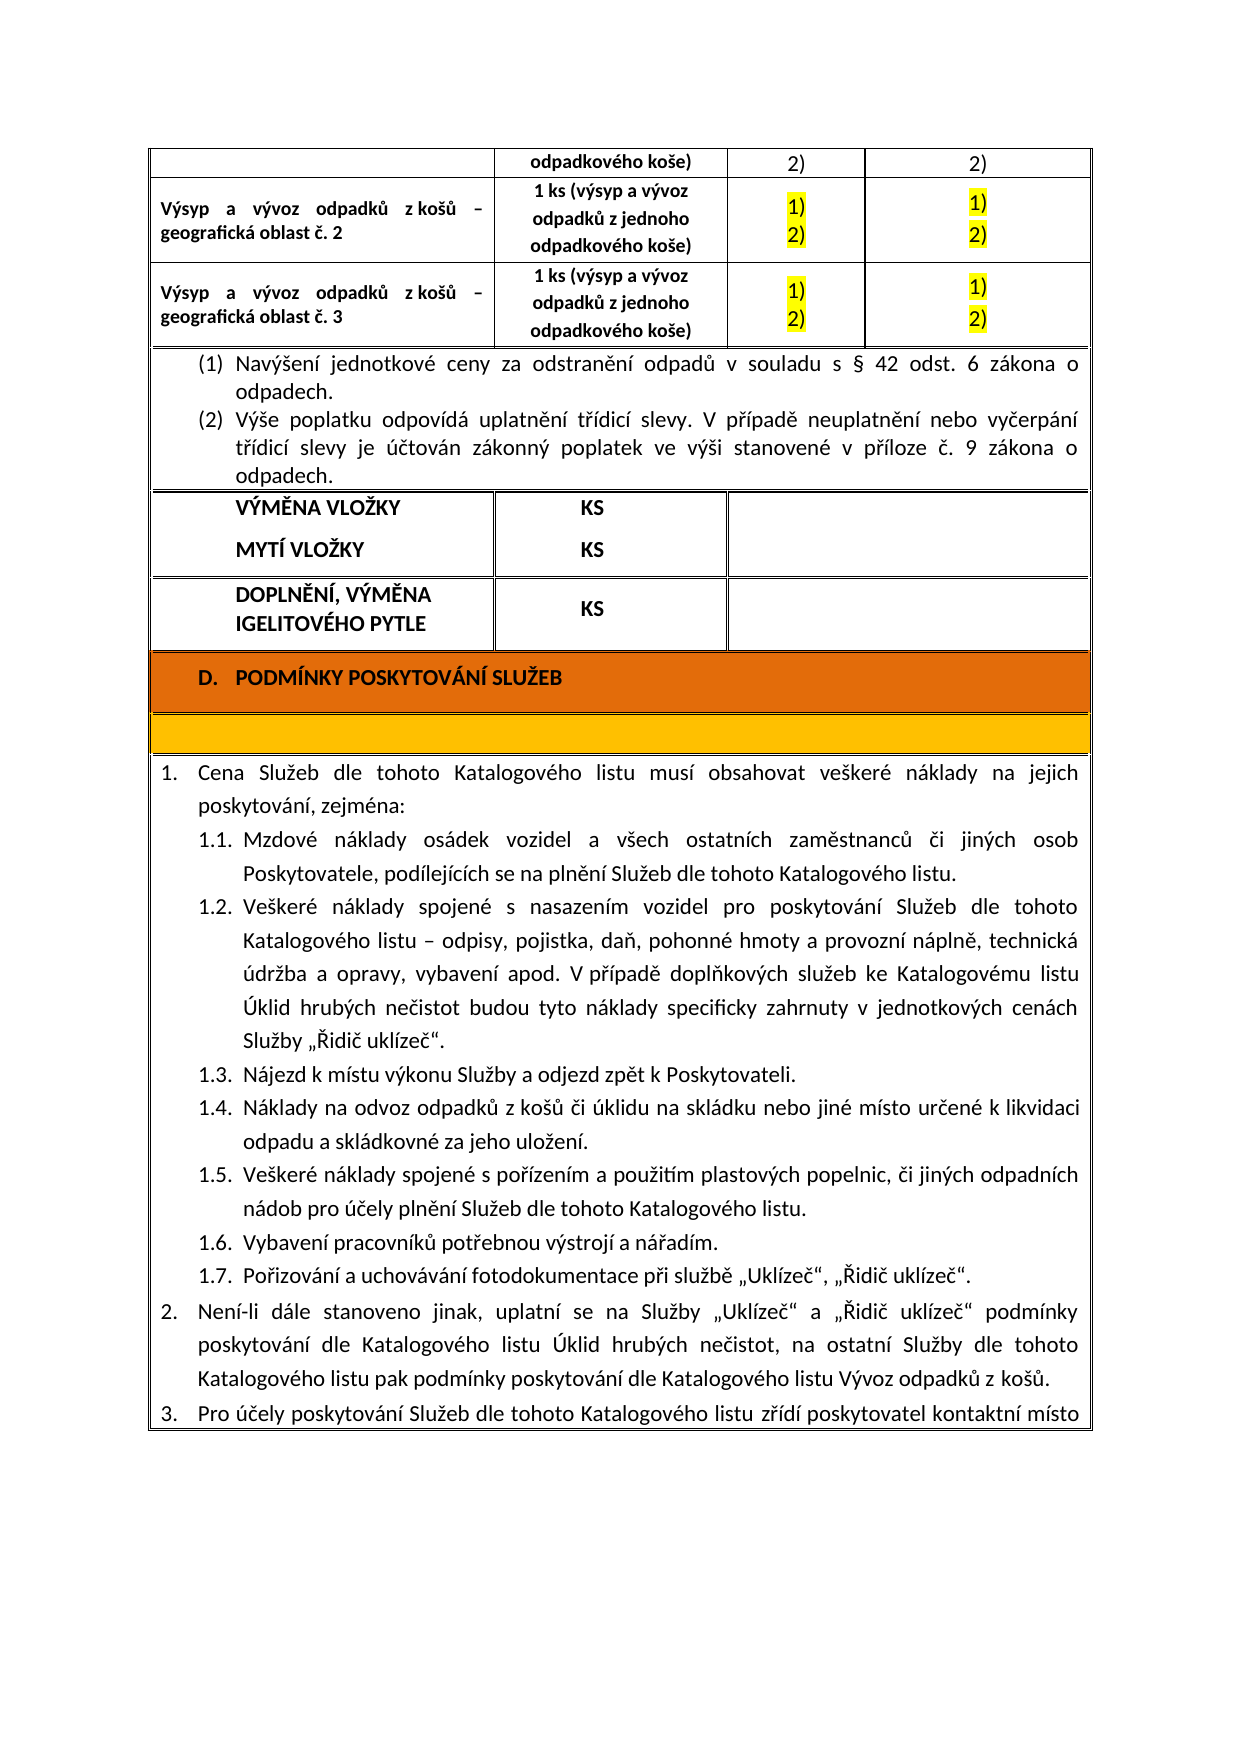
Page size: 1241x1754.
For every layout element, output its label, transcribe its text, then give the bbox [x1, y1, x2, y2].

table_cell [729, 576, 1090, 650]
table_cell Výměna vložky mytí vložky [149, 489, 494, 576]
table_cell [495, 149, 727, 177]
table_cell 1) 2) [866, 263, 1090, 346]
table_cell Výsyp a vývoz odpadků z košů – geografická oblast č. 3 [151, 263, 494, 346]
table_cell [151, 149, 494, 177]
table_cell 1) 2) [866, 149, 1090, 177]
table_cell 1 ks (výsyp a vývoz odpadků z jednoho odpadkového koše) [495, 263, 727, 346]
table_cell 1) 2) [866, 178, 1090, 262]
table_cell Navýšení jednotkové ceny za odstranění odpadů v souladu s § 42 odst. 6 zákona o odpadech. Výše poplatku odpovídá uplatnění třídicí slevy. V případě neuplatnění nebo vyčerpání třídicí slevy je účtován zákonný poplatek ve výši stanovené v příloze č. 9 zákona o odpadech. [149, 346, 1091, 489]
table_cell Výsyp a vývoz odpadků z košů – geografická oblast č. 2 [151, 178, 494, 262]
table_cell [728, 489, 1091, 576]
table_cell Podmínky poskytování služeb [151, 650, 1090, 712]
table_cell 1) 2) [728, 178, 864, 262]
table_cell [495, 178, 727, 262]
table_cell [149, 712, 1091, 753]
table_cell ks KS [496, 493, 726, 576]
table_cell 1) 2) [728, 263, 864, 346]
table_cell 1) 2) [728, 149, 864, 177]
table_cell KS [496, 579, 726, 650]
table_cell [149, 753, 1091, 1427]
table_cell Doplnění, výměna igelitového pytle [151, 576, 493, 650]
